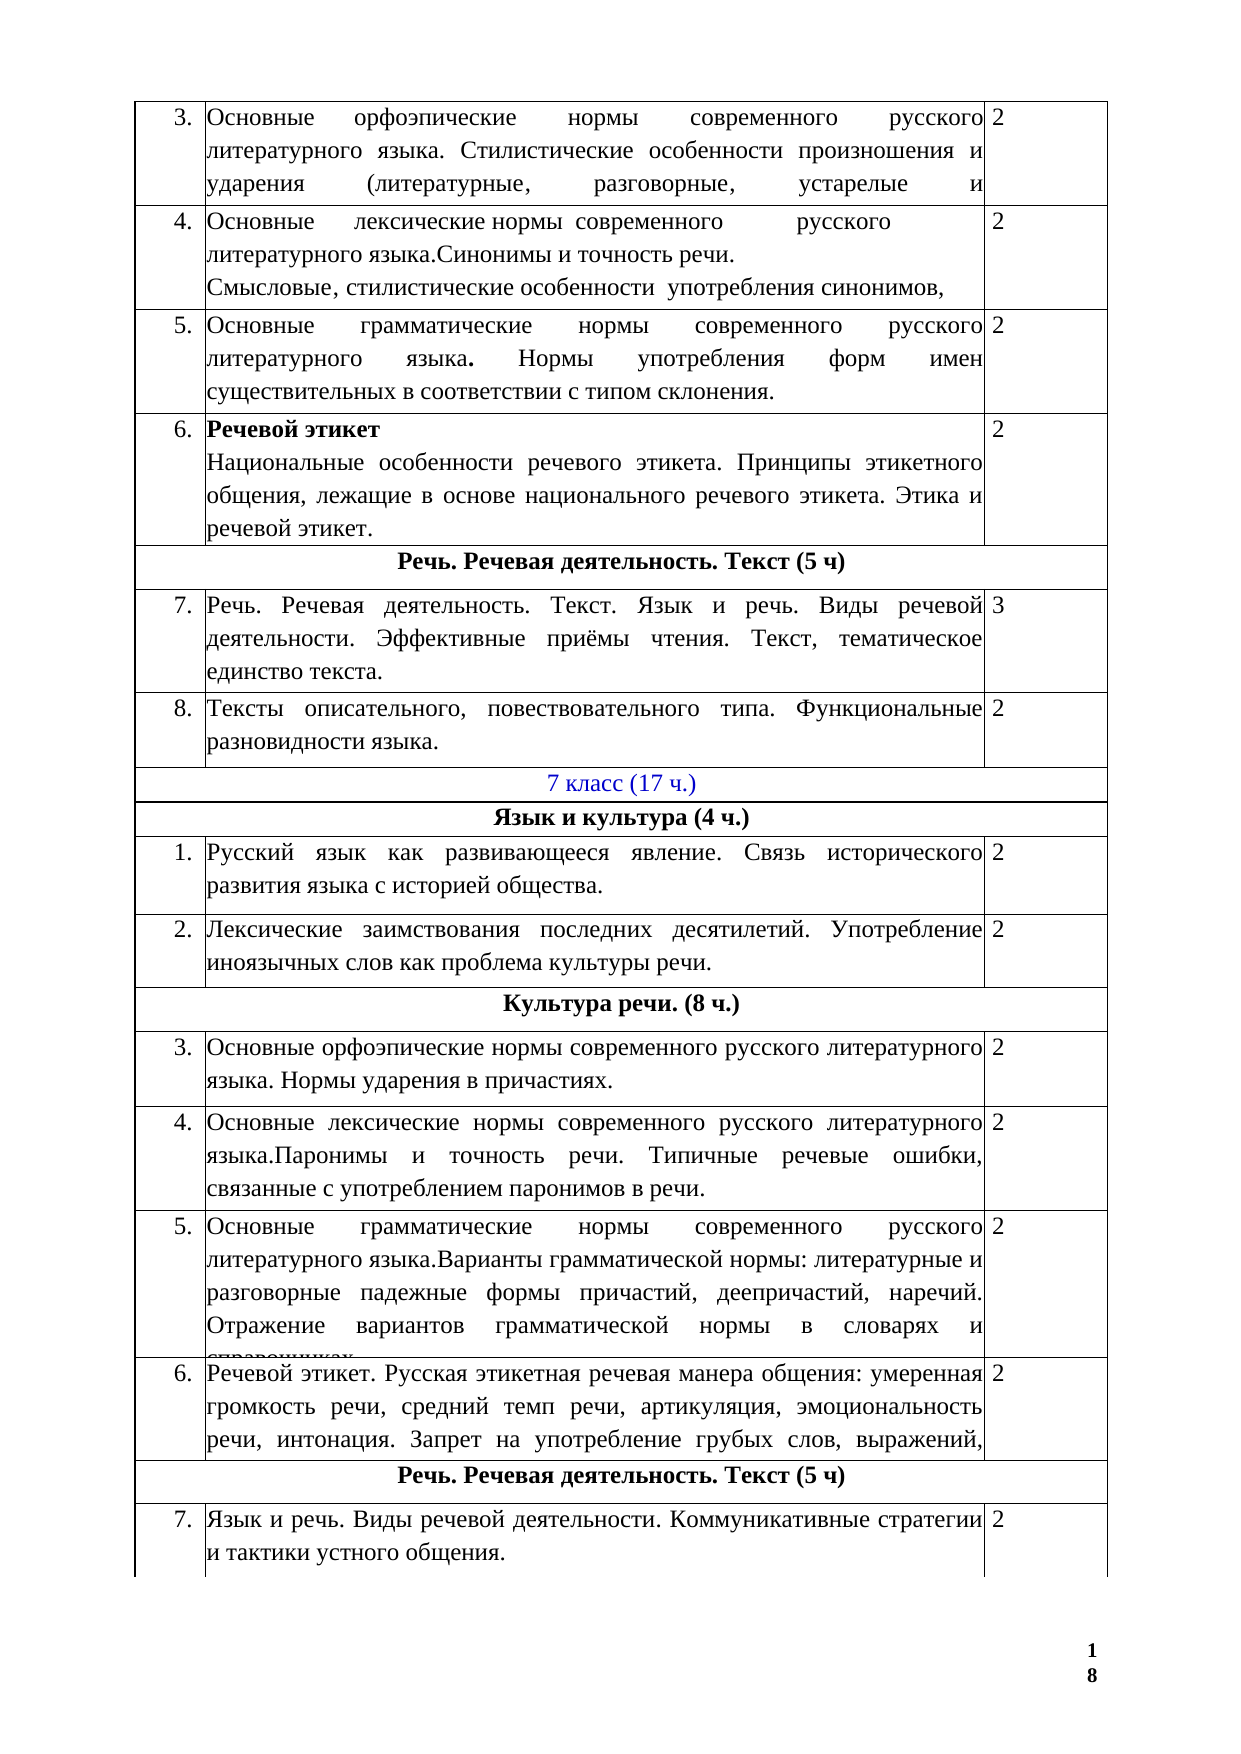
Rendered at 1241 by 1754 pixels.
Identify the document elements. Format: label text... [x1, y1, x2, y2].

table_cell [136, 915, 205, 987]
table_cell 2 [985, 1107, 1107, 1210]
table_cell Основные лексические нормы современного русского литературного языка.Синонимы и точность речи. Смысловые‚ стилистические особенности употребления синонимов, антонимов, омонимов. [206, 206, 984, 309]
table_cell 2 [985, 1032, 1107, 1106]
table_cell Основные орфоэпические нормы современного русского литературного языка. Стилистические особенности произношения и ударения (литературные‚ разговорные‚ устарелые и профессиональные). [206, 102, 984, 205]
table_cell 2 [985, 837, 1107, 913]
table_cell Речь. Речевая деятельность. Текст (5 ч) [136, 546, 1107, 589]
table_cell Русский язык как развивающееся явление. Связь исторического развития языка с историей общества. [206, 837, 984, 913]
table_cell 7 класс (17 ч.) [136, 768, 1107, 801]
table_cell 2 [985, 915, 1107, 987]
table_cell Лексические заимствования последних десятилетий. Употребление иноязычных слов как проблема культуры речи. [206, 915, 984, 987]
table_cell Речь. Речевая деятельность. Текст (5 ч) [136, 1461, 1107, 1503]
table_cell Язык и культура (4 ч.) [136, 803, 1107, 836]
table_cell [136, 206, 205, 309]
table_cell 2 [985, 206, 1107, 309]
table_cell Основные грамматические нормы современного русского литературного языка. Нормы употребления форм имен существительных в соответствии с типом склонения. [206, 310, 984, 413]
table_cell [136, 310, 205, 413]
table_cell Речевой этикет Национальные особенности речевого этикета. Принципы этикетного общения, лежащие в основе национального речевого этикета. Этика и речевой этикет. [206, 414, 984, 545]
table_cell Основные грамматические нормы современного русского литературного языка.Варианты грамматической нормы: литературные и разговорные падежные формы причастий, деепричастий, наречий. Отражение вариантов грамматической нормы в словарях и справочниках. [206, 1211, 984, 1357]
table_cell 2 [985, 310, 1107, 413]
table_cell Речевой этикет. Русская этикетная речевая манера общения: умеренная громкость речи, средний темп речи, артикуляция, эмоциональность речи, интонация. Запрет на употребление грубых слов, выражений, фраз. [206, 1358, 984, 1459]
table_cell 3. [136, 1504, 205, 1577]
table_cell Основные орфоэпические нормы современного русского литературного языка. Нормы ударения в причастиях. [206, 1032, 984, 1106]
table_cell 2 [985, 414, 1107, 545]
table_cell Язык и речь. Виды речевой деятельности. Коммуникативные стратегии и тактики устного общения. [206, 1504, 984, 1577]
table_cell [136, 1211, 205, 1357]
table_cell 3 [985, 590, 1107, 692]
table_cell Тексты описательного, повествовательного типа. Функциональные разновидности языка. [206, 693, 984, 767]
table_cell 2. [136, 102, 205, 205]
table_cell Культура речи. (8 ч.) [136, 988, 1107, 1031]
table_cell [136, 693, 205, 767]
table_cell 2 [985, 693, 1107, 767]
table_cell [136, 414, 205, 545]
table_cell 2 [985, 102, 1107, 205]
table_cell [136, 1032, 205, 1106]
table_cell 2 [985, 1504, 1107, 1577]
table_cell [136, 1358, 205, 1459]
table_cell 2 [985, 1358, 1107, 1459]
table_cell 2 [985, 1211, 1107, 1357]
table_cell 2. [136, 1107, 205, 1210]
table_cell Основные лексические нормы современного русского литературного языка.Паронимы и точность речи. Типичные речевые ошибки, связанные с употреблением паронимов в речи. [206, 1107, 984, 1210]
table_cell 3. [136, 590, 205, 692]
table_cell Речь. Речевая деятельность. Текст. Язык и речь. Виды речевой деятельности. Эффективные приёмы чтения. Текст, тематическое единство текста. [206, 590, 984, 692]
table_cell 1. [136, 837, 205, 913]
